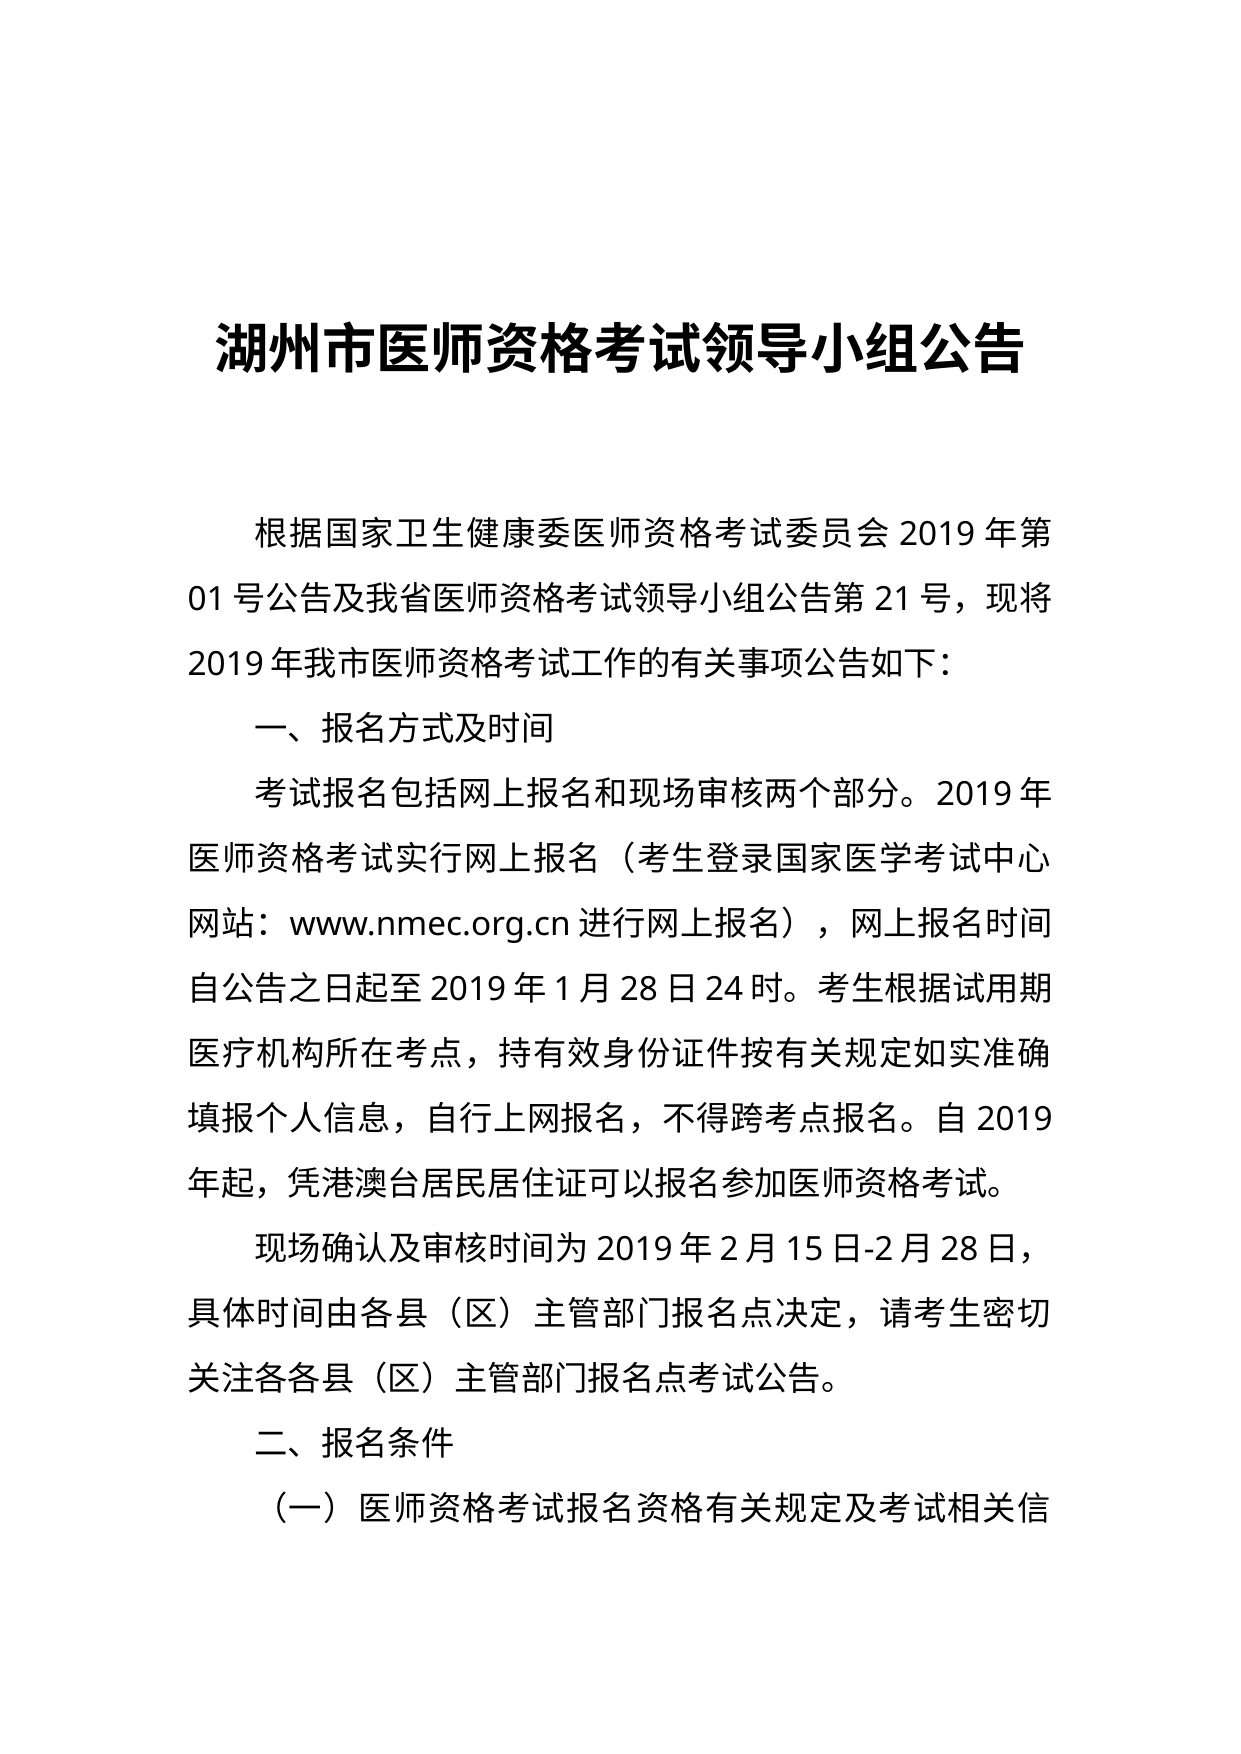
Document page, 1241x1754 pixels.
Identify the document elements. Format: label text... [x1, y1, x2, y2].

text 二、报名条件 [187, 1408, 1053, 1473]
text 现场确认及审核时间为2019年2月15日-2月28日，具体时间由各县（区）主管部门报名点决定，请考生密切关注各各县（区）主管部门报名点考试公告。 [187, 1213, 1053, 1408]
text 湖州市医师资格考试领导小组公告 [187, 296, 1053, 394]
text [187, 1473, 1053, 1538]
text 根据国家卫生健康委医师资格考试委员会2019年第 01号公告及我省医师资格考试领导小组公告第21号，现将2019年我市医师资格考试工作的有关事项公告如下： [187, 498, 1053, 693]
text 考试报名包括网上报名和现场审核两个部分。2019年医师资格考试实行网上报名（考生登录国家医学考试中心网站：www.nmec.org.cn进行网上报名），网上报名时间自公告之日起至2019年1月28日24时。考生根据试用期医疗机构所在考点，持有效身份证件按有关规定如实准确填报个人信息，自行上网报名，不得跨考点报名。自2019年起，凭港澳台居民居住证可以报名参加医师资格考试。 [187, 758, 1053, 1213]
text 一、报名方式及时间 [187, 693, 1053, 758]
